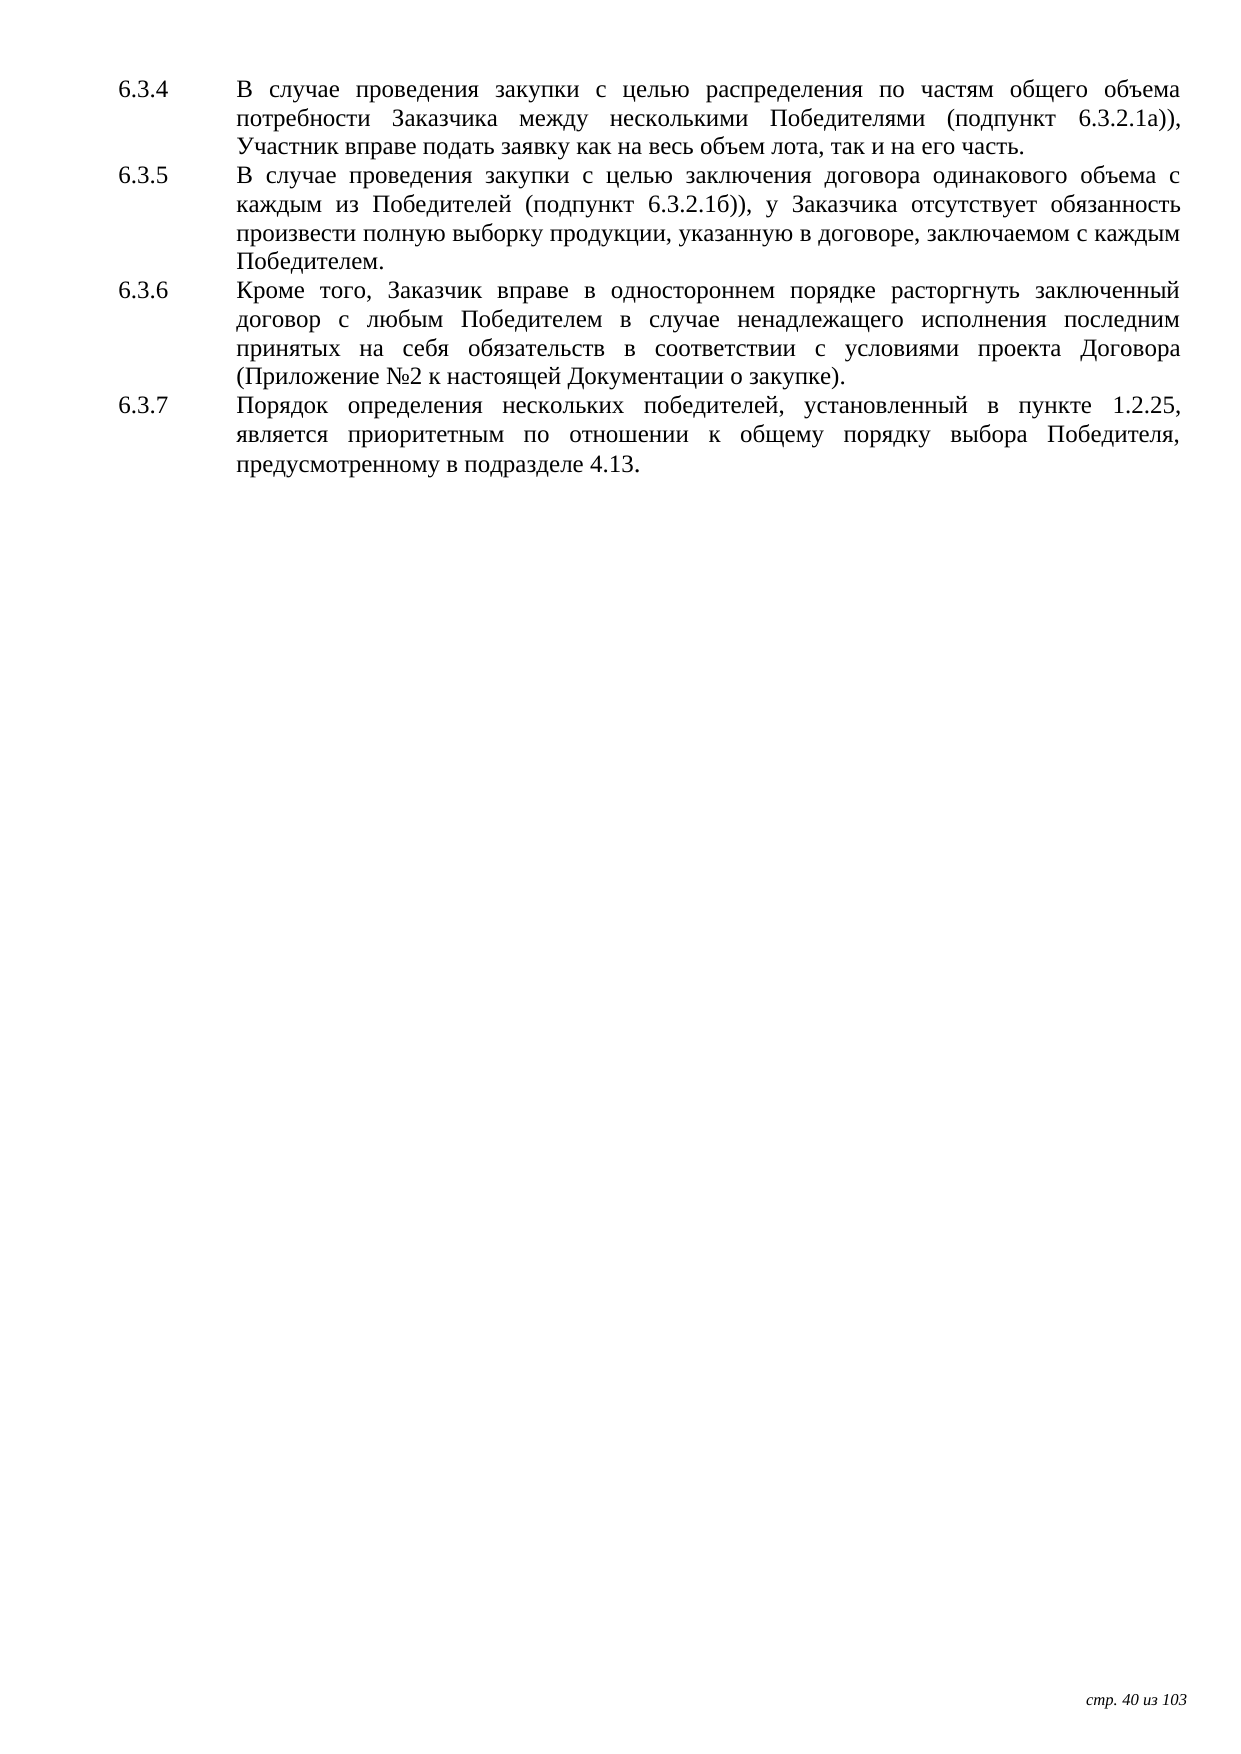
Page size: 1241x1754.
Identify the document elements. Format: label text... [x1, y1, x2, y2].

text Порядок определения нескольких победителей, установленный в пункте 1.2.25, является приоритетным по отношении к общему порядку выбора Победителя, предусмотренному в подразделе 4.13. [118, 390, 1181, 479]
text Кроме того, Заказчик вправе в одностороннем порядке расторгнуть заключенный договор с любым Победителем в случае ненадлежащего исполнения последним принятых на себя обязательств в соответствии с условиями проекта Договора (Приложение №2 к настоящей Документации о закупке). [118, 275, 1181, 390]
text В случае проведения закупки с целью заключения договора одинакового объема с каждым из Победителей (подпункт 6.3.2б)), у Заказчика отсутствует обязанность произвести полную выборку продукции, указанную в договоре, заключаемом с каждым Победителем. [118, 160, 1181, 275]
text В случае проведения закупки с целью распределения по частям общего объема потребности Заказчика между несколькими Победителями (подпункт 6.3.2а)), Участник вправе подать заявку как на весь объем лота, так и на его часть. [118, 74, 1181, 160]
